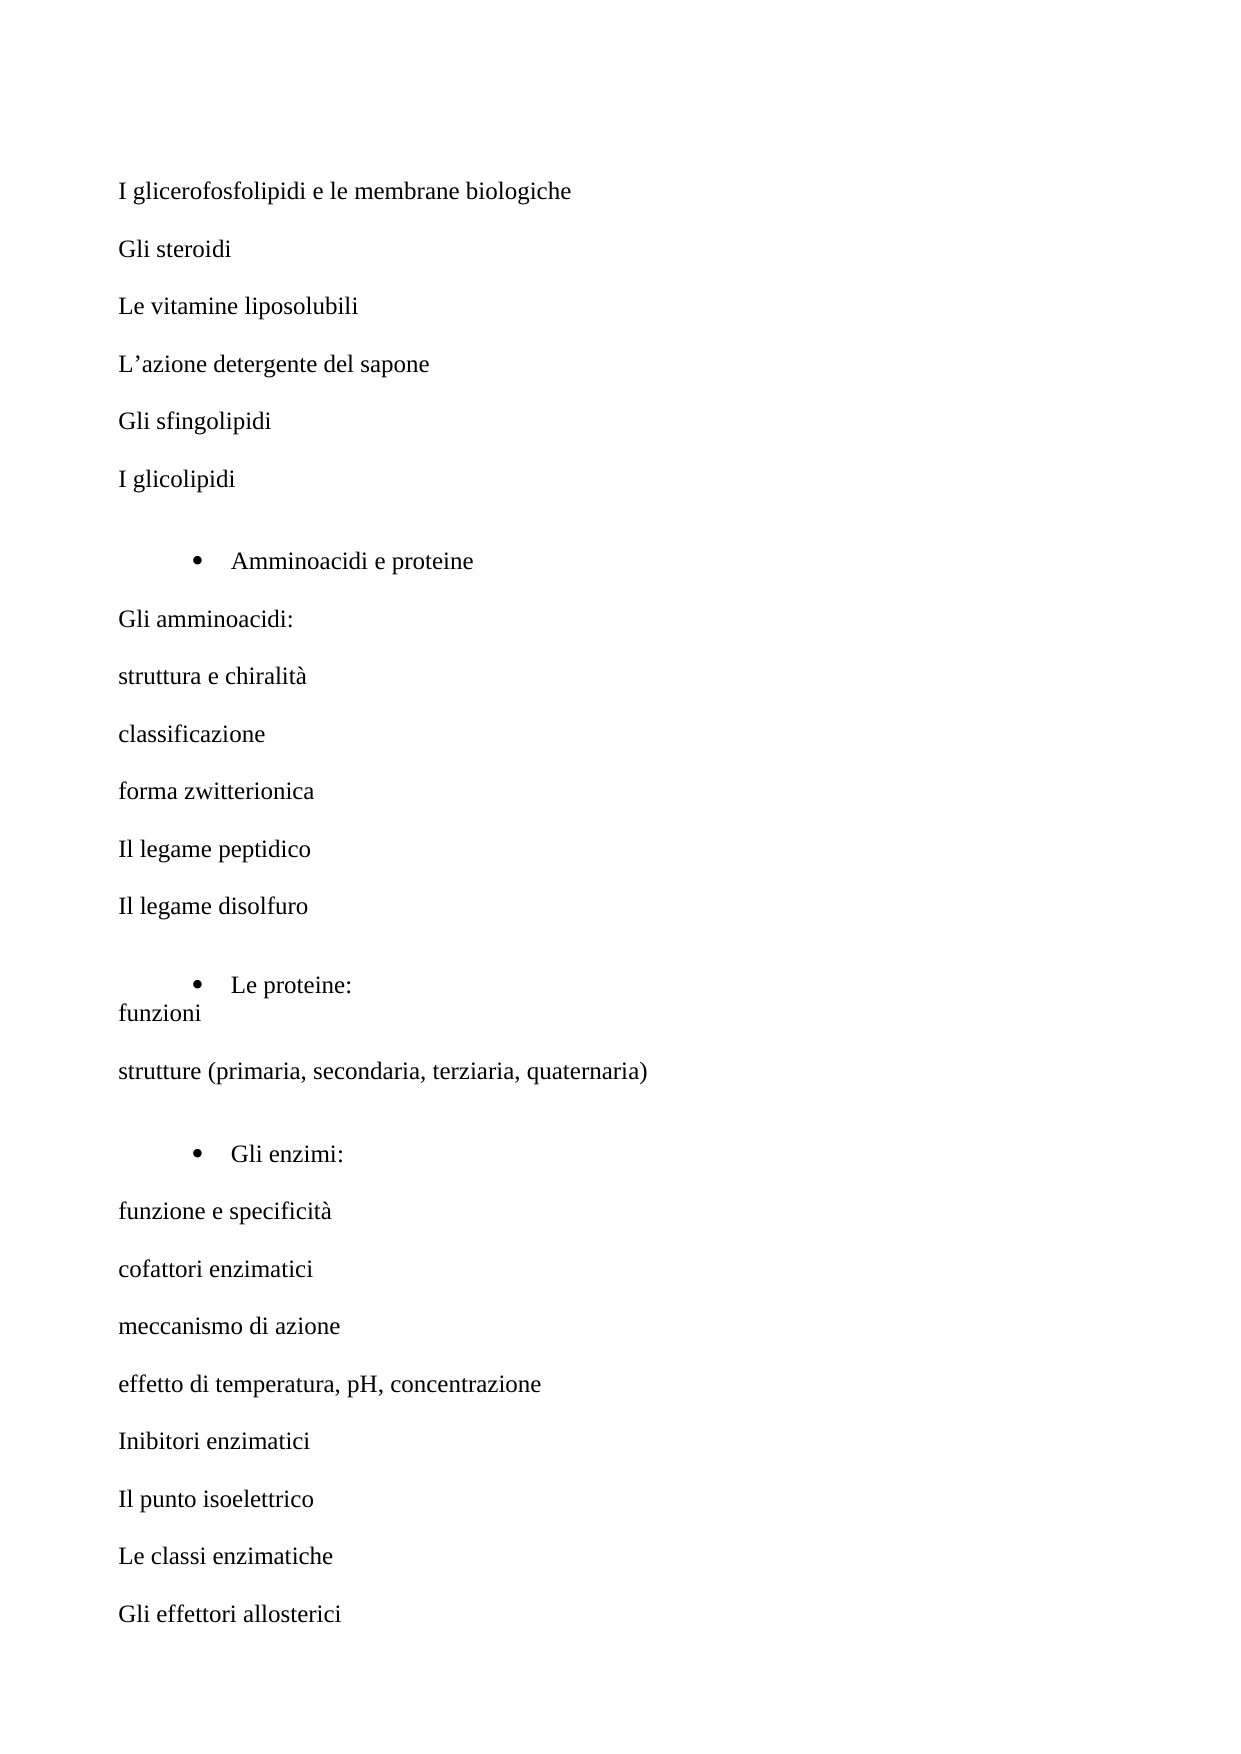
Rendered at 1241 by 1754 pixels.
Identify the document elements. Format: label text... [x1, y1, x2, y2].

list Gli enzimi: [193, 1139, 1122, 1167]
list Amminoacidi e proteine [193, 546, 1122, 575]
text Le vitamine liposolubili [118, 291, 1122, 320]
text Gli amminoacidi: [118, 604, 1122, 633]
text I glicerofosfolipidi e le membrane biologiche [118, 176, 1122, 205]
text strutture (primaria, secondaria, terziaria, quaternaria) [118, 1056, 1122, 1085]
text funzione e specificità [118, 1196, 1122, 1225]
text Il punto isoelettrico [118, 1484, 1122, 1512]
text Le classi enzimatiche [118, 1541, 1122, 1570]
text Gli steroidi [118, 234, 1122, 263]
text Il legame disolfuro [118, 891, 1122, 920]
text struttura e chiralità [118, 661, 1122, 690]
text funzioni [118, 998, 1122, 1027]
text Gli sfingolipidi [118, 406, 1122, 435]
text meccanismo di azione [118, 1311, 1122, 1340]
text Gli effettori allosterici [118, 1599, 1122, 1627]
list Le proteine: [193, 970, 1122, 998]
text classificazione [118, 719, 1122, 748]
text Inibitori enzimatici [118, 1426, 1122, 1455]
text L’azione detergente del sapone [118, 349, 1122, 378]
text forma zwitterionica [118, 776, 1122, 805]
text I glicolipidi [118, 464, 1122, 493]
text cofattori enzimatici [118, 1254, 1122, 1282]
text Il legame peptidico [118, 834, 1122, 863]
text effetto di temperatura, pH, concentrazione [118, 1369, 1122, 1397]
